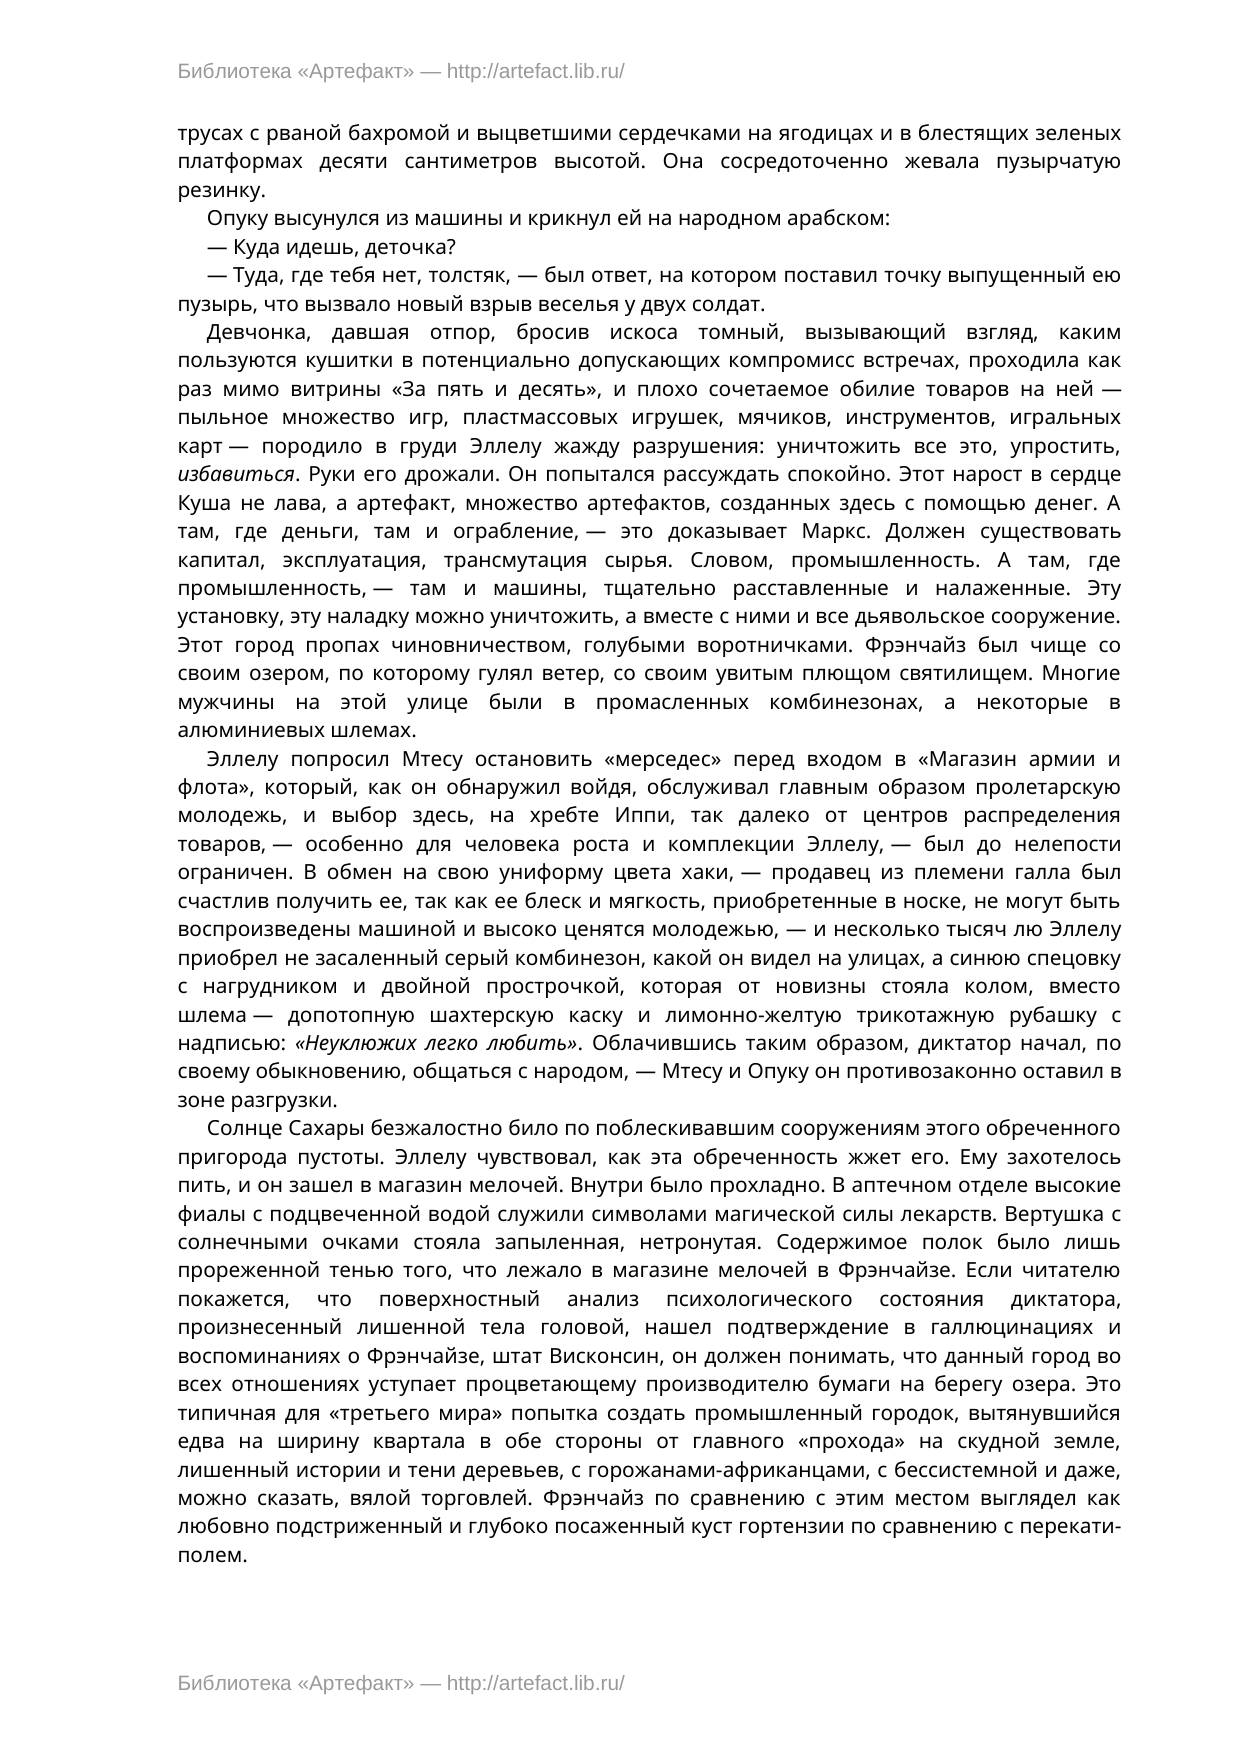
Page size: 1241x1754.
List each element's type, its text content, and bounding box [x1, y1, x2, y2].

text Солнце Сахары безжалостно било по поблескивавшим сооружениям этого обреченного пригорода пустоты. Эллелу чувствовал, как эта обреченность жжет его. Ему захотелось пить, и он зашел в магазин мелочей. Внутри было прохладно. В аптечном отделе высокие фиалы с подцвеченной водой служили символами магической силы лекарств. Вертушка с солнечными очками стояла запыленная, нетронутая. Содержимое полок было лишь прореженной тенью того, что лежало в магазине мелочей в Фрэнчайзе. Если читателю покажется, что поверхностный анализ психологического состояния диктатора, произнесенный лишенной тела головой, нашел подтверждение в галлюцинациях и воспоминаниях о Фрэнчайзе, штат Висконсин, он должен понимать, что данный город во всех отношениях уступает процветающему производителю бумаги на берегу озера. Это типичная для «третьего мира» попытка создать промышленный городок, вытянувшийся едва на ширину квартала в обе стороны от главного «прохода» на скудной земле, лишенный истории и тени деревьев, с горожанами-африканцами, с бессистемной и даже, можно сказать, вялой торговлей. Фрэнчайз по сравнению с этим местом выглядел как любовно подстриженный и глубоко посаженный куст гортензии по сравнению с перекати-полем. [177, 1113, 1122, 1568]
text Девчонка, давшая отпор, бросив искоса томный, вызывающий взгляд, каким пользуются кушитки в потенциально допускающих компромисс встречах, проходила как раз мимо витрины «За пять и десять», и плохо сочетаемое обилие товаров на ней — пыльное множество игр, пластмассовых игрушек, мячиков, инструментов, игральных карт — породило в груди Эллелу жажду разрушения: уничтожить все это, упростить, избавиться. Руки его дрожали. Он попытался рассуждать спокойно. Этот нарост в сердце Куша не лава, а артефакт, множество артефактов, созданных здесь с помощью денег. А там, где деньги, там и ограбление, — это доказывает Маркс. Должен существовать капитал, эксплуатация, трансмутация сырья. Словом, промышленность. А там, где промышленность, — там и машины, тщательно расставленные и налаженные. Эту установку, эту наладку можно уничтожить, а вместе с ними и все дьявольское сооружение. Этот город пропах чиновничеством, голубыми воротничками. Фрэнчайз был чище со своим озером, по которому гулял ветер, со своим увитым плющом святилищем. Многие мужчины на этой улице были в промасленных комбинезонах, а некоторые в алюминиевых шлемах. [177, 317, 1122, 744]
text — Куда идешь, деточка? [177, 232, 1122, 260]
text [177, 118, 1122, 203]
text Эллелу попросил Мтесу остановить «мерседес» перед входом в «Магазин армии и флота», который, как он обнаружил войдя, обслуживал главным образом пролетарскую молодежь, и выбор здесь, на хребте Иппи, так далеко от центров распределения товаров, — особенно для человека роста и комплекции Эллелу, — был до нелепости ограничен. В обмен на свою униформу цвета хаки, — продавец из племени галла был счастлив получить ее, так как ее блеск и мягкость, приобретенные в носке, не могут быть воспроизведены машиной и высоко ценятся молодежью, — и несколько тысяч лю Эллелу приобрел не засаленный серый комбинезон, какой он видел на улицах, а синюю спецовку с нагрудником и двойной прострочкой, которая от новизны стояла колом, вместо шлема — допотопную шахтерскую каску и лимонно-желтую трикотажную рубашку с надписью: «Неуклюжих легко любить». Облачившись таким образом, диктатор начал, по своему обыкновению, общаться с народом, — Мтесу и Опуку он противозаконно оставил в зоне разгрузки. [177, 744, 1122, 1113]
text Опуку высунулся из машины и крикнул ей на народном арабском: [177, 203, 1122, 232]
text — Туда, где тебя нет, толстяк, — был ответ, на котором поставил точку выпущенный ею пузырь, что вызвало новый взрыв веселья у двух солдат. [177, 260, 1122, 317]
